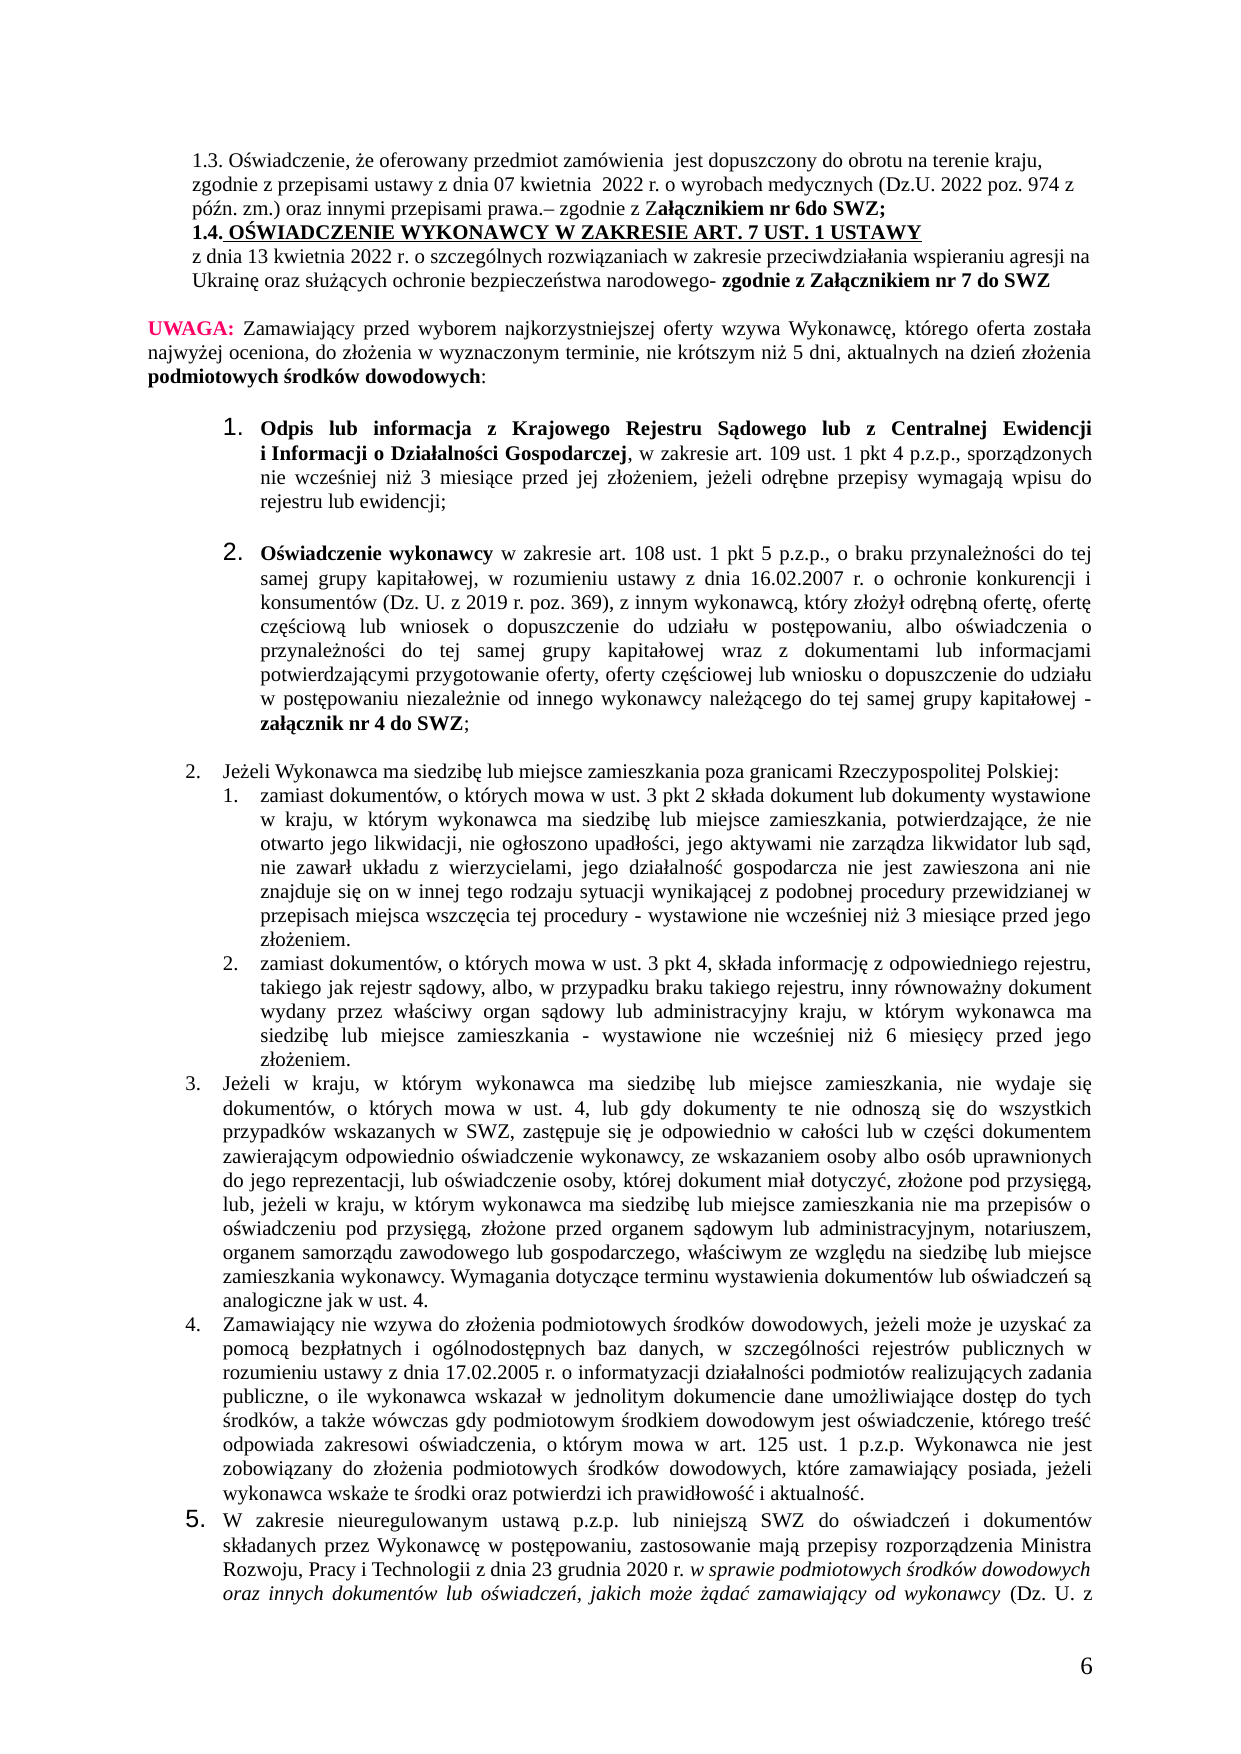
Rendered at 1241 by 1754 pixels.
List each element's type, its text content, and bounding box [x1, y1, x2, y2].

list Jeżeli w kraju, w którym wykonawca ma siedzibę lub miejsce zamieszkania, nie wydaje się dokumentów, o których mowa w ust. 4, lub gdy dokumenty te nie odnoszą się do wszystkich przypadków wskazanych w SWZ, zastępuje się je odpowiednio w całości lub w części dokumentem zawierającym odpowiednio oświadczenie wykonawcy, ze wskazaniem osoby albo osób uprawnionych do jego reprezentacji, lub oświadczenie osoby, której dokument miał dotyczyć, złożone pod przysięgą, lub, jeżeli w kraju, w którym wykonawca ma siedzibę lub miejsce zamieszkania nie ma przepisów o oświadczeniu pod przysięgą, złożone przed organem sądowym lub administracyjnym, notariuszem, organem samorządu zawodowego lub gospodarczego, właściwym ze względu na siedzibę lub miejsce zamieszkania wykonawcy. Wymagania dotyczące terminu wystawienia dokumentów lub oświadczeń są analogiczne jak w ust. 4. [185, 1071, 1093, 1312]
list zamiast dokumentów, o których mowa w ust. 3 pkt 4, składa informację z odpowiedniego rejestru, takiego jak rejestr sądowy, albo, w przypadku braku takiego rejestru, inny równoważny dokument wydany przez właściwy organ sądowy lub administracyjny kraju, w którym wykonawca ma siedzibę lub miejsce zamieszkania - wystawione nie wcześniej niż 6 miesięcy przed jego złożeniem. [223, 951, 1093, 1071]
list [185, 1504, 1093, 1605]
list Jeżeli Wykonawca ma siedzibę lub miejsce zamieszkania poza granicami Rzeczypospolitej Polskiej: [185, 758, 1093, 783]
list zamiast dokumentów, o których mowa w ust. 3 pkt 2 składa dokument lub dokumenty wystawione w kraju, w którym wykonawca ma siedzibę lub miejsce zamieszkania, potwierdzające, że nie otwarto jego likwidacji, nie ogłoszono upadłości, jego aktywami nie zarządza likwidator lub sąd, nie zawarł układu z wierzycielami, jego działalność gospodarcza nie jest zawieszona ani nie znajduje się on w innej tego rodzaju sytuacji wynikającej z podobnej procedury przewidzianej w przepisach miejsca wszczęcia tej procedury - wystawione nie wcześniej niż 3 miesiące przed jego złożeniem. [223, 783, 1093, 951]
list Odpis lub informacja z Krajowego Rejestru Sądowego lub z Centralnej Ewidencji i Informacji o Działalności Gospodarczej, w zakresie art. 109 ust. 1 pkt 4 p.z.p., sporządzonych nie wcześniej niż 3 miesiące przed jej złożeniem, jeżeli odrębne przepisy wymagają wpisu do rejestru lub ewidencji; [223, 412, 1093, 513]
text 1.3. Oświadczenie, że oferowany przedmiot zamówienia jest dopuszczony do obrotu na terenie kraju, zgodnie z przepisami ustawy z dnia 07 kwietnia 2022 r. o wyrobach medycznych (Dz.U. 2022 poz. 974 z późn. zm.) oraz innymi przepisami prawa.– zgodnie z Załącznikiem nr 6do SWZ; [192, 148, 1093, 220]
text UWAGA: Zamawiający przed wyborem najkorzystniejszej oferty wzywa Wykonawcę, którego oferta została najwyżej oceniona, do złożenia w wyznaczonym terminie, nie krótszym niż 5 dni, aktualnych na dzień złożenia podmiotowych środków dowodowych: [148, 316, 1093, 388]
list Oświadczenie wykonawcy w zakresie art. 108 ust. 1 pkt 5 p.z.p., o braku przynależności do tej samej grupy kapitałowej, w rozumieniu ustawy z dnia 16.02.2007 r. o ochronie konkurencji i konsumentów (Dz. U. z 2019 r. poz. 369), z innym wykonawcą, który złożył odrębną ofertę, ofertę częściową lub wniosek o dopuszczenie do udziału w postępowaniu, albo oświadczenia o przynależności do tej samej grupy kapitałowej wraz z dokumentami lub informacjami potwierdzającymi przygotowanie oferty, oferty częściowej lub wniosku o dopuszczenie do udziału w postępowaniu niezależnie od innego wykonawcy należącego do tej samej grupy kapitałowej - załącznik nr 4 do SWZ; [223, 537, 1093, 734]
list Zamawiający nie wzywa do złożenia podmiotowych środków dowodowych, jeżeli może je uzyskać za pomocą bezpłatnych i ogólnodostępnych baz danych, w szczególności rejestrów publicznych w rozumieniu ustawy z dnia 17.02.2005 r. o informatyzacji działalności podmiotów realizujących zadania publiczne, o ile wykonawca wskazał w jednolitym dokumencie dane umożliwiające dostęp do tych środków, a także wówczas gdy podmiotowym środkiem dowodowym jest oświadczenie, którego treść odpowiada zakresowi oświadczenia, o którym mowa w art. 125 ust. 1 p.z.p. Wykonawca nie jest zobowiązany do złożenia podmiotowych środków dowodowych, które zamawiający posiada, jeżeli wykonawca wskaże te środki oraz potwierdzi ich prawidłowość i aktualność. [185, 1312, 1093, 1504]
text 1.4. OŚWIADCZENIE WYKONAWCY W ZAKRESIE ART. 7 UST. 1 USTAWY z dnia 13 kwietnia 2022 r. o szczególnych rozwiązaniach w zakresie przeciwdziałania wspieraniu agresji na Ukrainę oraz służących ochronie bezpieczeństwa narodowego- zgodnie z Załącznikiem nr 7 do SWZ [192, 220, 1093, 292]
